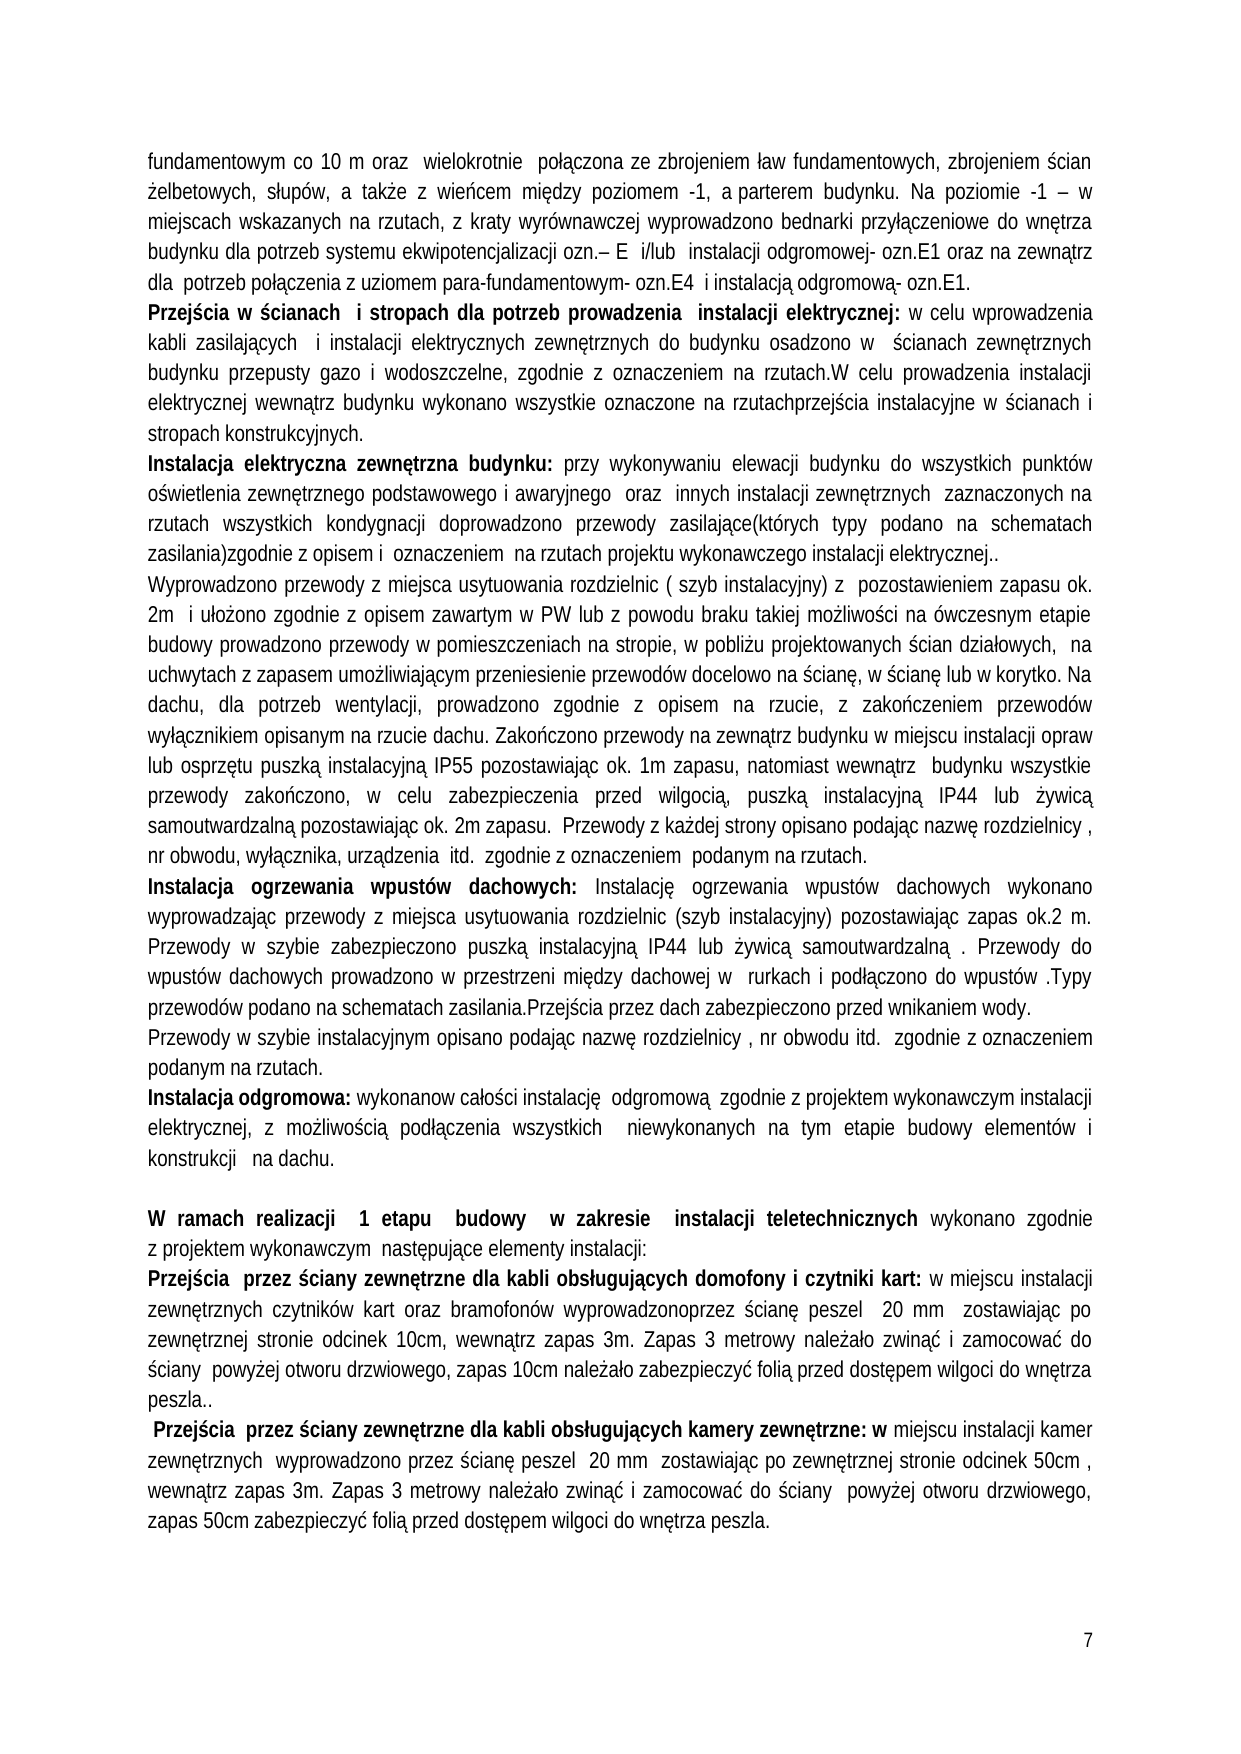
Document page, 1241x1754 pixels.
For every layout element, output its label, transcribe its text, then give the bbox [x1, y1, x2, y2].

list Przewody w szybie instalacyjnym opisano podając nazwę rozdzielnicy , nr obwodu itd. zgodnie z oznaczeniem podanym na rzutach. [148, 1024, 1093, 1080]
list Przejścia przez ściany zewnętrzne dla kabli obsługujących domofony i czytniki kart: w miejscu instalacji zewnętrznych czytników kart oraz bramofonów wyprowadzonoprzez ścianę peszel 20 mm zostawiając po zewnętrznej stronie odcinek 10cm, wewnątrz zapas 3m. Zapas 3 metrowy należało zwinąć i zamocować do ściany powyżej otworu drzwiowego, zapas 10cm należało zabezpieczyć folią przed dostępem wilgoci do wnętrza peszla.. [148, 1265, 1093, 1412]
list Instalacja elektryczna zewnętrzna budynku: przy wykonywaniu elewacji budynku do wszystkich punktów oświetlenia zewnętrznego podstawowego i awaryjnego oraz innych instalacji zewnętrznych zaznaczonych na rzutach wszystkich kondygnacji doprowadzono przewody zasilające(których typy podano na schematach zasilania)zgodnie z opisem i oznaczeniem na rzutach projektu wykonawczego instalacji elektrycznej.. [148, 450, 1093, 567]
text W ramach realizacji 1 etapu budowy w zakresie instalacji teletechnicznych wykonano zgodnie z projektem wykonawczym następujące elementy instalacji: [148, 1205, 1093, 1261]
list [148, 148, 1093, 295]
list Przejścia przez ściany zewnętrzne dla kabli obsługujących kamery zewnętrzne: w miejscu instalacji kamer zewnętrznych wyprowadzono przez ścianę peszel 20 mm zostawiając po zewnętrznej stronie odcinek 50cm , wewnątrz zapas 3m. Zapas 3 metrowy należało zwinąć i zamocować do ściany powyżej otworu drzwiowego, zapas 50cm zabezpieczyć folią przed dostępem wilgoci do wnętrza peszla. [148, 1416, 1093, 1533]
list Przejścia w ścianach i stropach dla potrzeb prowadzenia instalacji elektrycznej: w celu wprowadzenia kabli zasilających i instalacji elektrycznych zewnętrznych do budynku osadzono w ścianach zewnętrznych budynku przepusty gazo i wodoszczelne, zgodnie z oznaczeniem na rzutach.W celu prowadzenia instalacji elektrycznej wewnątrz budynku wykonano wszystkie oznaczone na rzutachprzejścia instalacyjne w ścianach i stropach konstrukcyjnych. [148, 299, 1093, 446]
list Instalacja ogrzewania wpustów dachowych: Instalację ogrzewania wpustów dachowych wykonano wyprowadzając przewody z miejsca usytuowania rozdzielnic (szyb instalacyjny) pozostawiając zapas ok.2 m. Przewody w szybie zabezpieczono puszką instalacyjną IP44 lub żywicą samoutwardzalną . Przewody do wpustów dachowych prowadzono w przestrzeni między dachowej w rurkach i podłączono do wpustów .Typy przewodów podano na schematach zasilania.Przejścia przez dach zabezpieczono przed wnikaniem wody. [148, 873, 1093, 1020]
list Wyprowadzono przewody z miejsca usytuowania rozdzielnic ( szyb instalacyjny) z pozostawieniem zapasu ok. 2m i ułożono zgodnie z opisem zawartym w PW lub z powodu braku takiej możliwości na ówczesnym etapie budowy prowadzono przewody w pomieszczeniach na stropie, w pobliżu projektowanych ścian działowych, na uchwytach z zapasem umożliwiającym przeniesienie przewodów docelowo na ścianę, w ścianę lub w korytko. Na dachu, dla potrzeb wentylacji, prowadzono zgodnie z opisem na rzucie, z zakończeniem przewodów wyłącznikiem opisanym na rzucie dachu. Zakończono przewody na zewnątrz budynku w miejscu instalacji opraw lub osprzętu puszką instalacyjną IP55 pozostawiając ok. 1m zapasu, natomiast wewnątrz budynku wszystkie przewody zakończono, w celu zabezpieczenia przed wilgocią, puszką instalacyjną IP44 lub żywicą samoutwardzalną pozostawiając ok. 2m zapasu. Przewody z każdej strony opisano podając nazwę rozdzielnicy , nr obwodu, wyłącznika, urządzenia itd. zgodnie z oznaczeniem podanym na rzutach. [148, 571, 1093, 869]
list Instalacja odgromowa: wykonanow całości instalację odgromową zgodnie z projektem wykonawczym instalacji elektrycznej, z możliwością podłączenia wszystkich niewykonanych na tym etapie budowy elementów i konstrukcji na dachu. [148, 1084, 1093, 1171]
